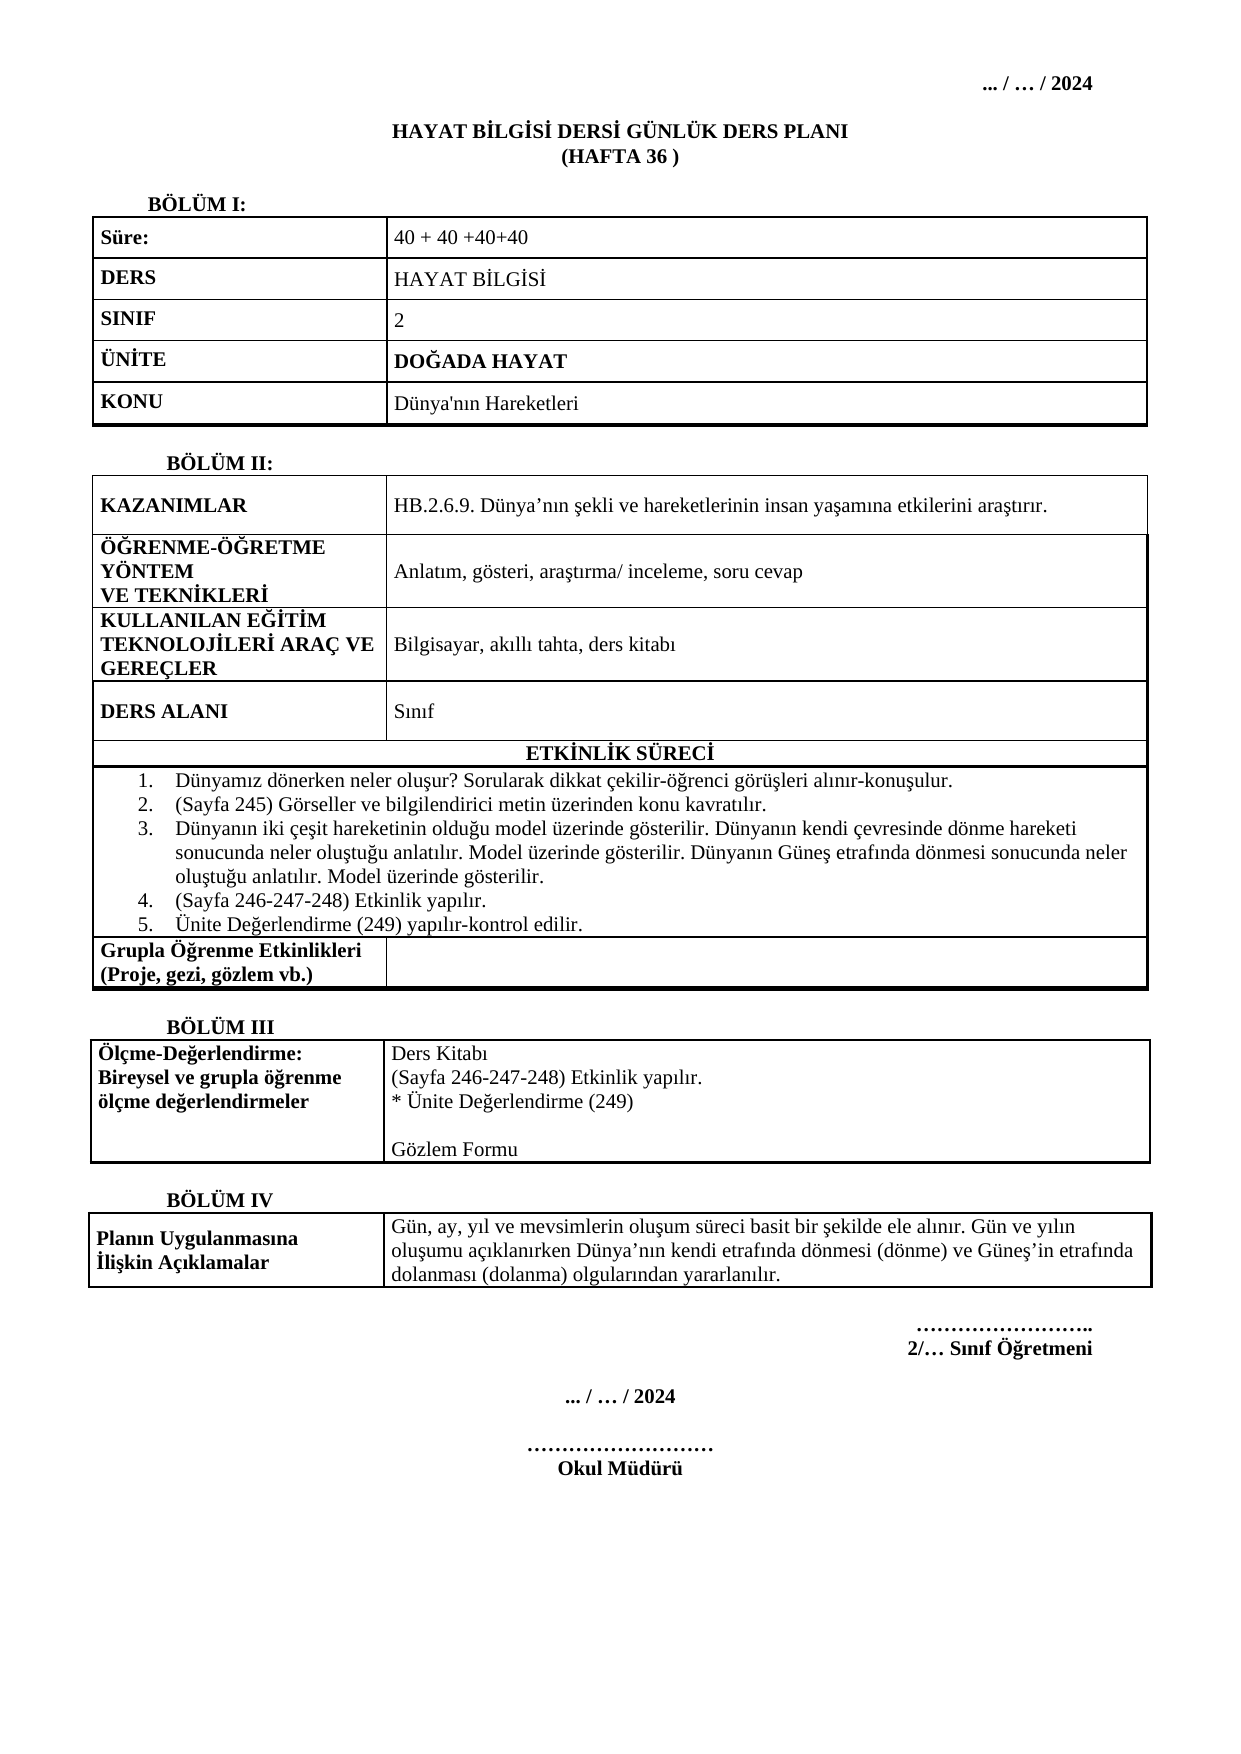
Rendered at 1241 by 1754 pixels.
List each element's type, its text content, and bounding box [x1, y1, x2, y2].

text ... / … / 2024 [148, 1384, 1092, 1408]
table_cell Bilgisayar, akıllı tahta, ders kitabı [387, 608, 1146, 680]
table_cell DOĞADA HAYAT [388, 341, 1146, 381]
table_cell KONU [94, 383, 386, 422]
text HAYAT BİLGİSİ DERSİ GÜNLÜK DERS PLANI [148, 119, 1092, 143]
table_cell Sınıf [387, 682, 1146, 740]
table_cell Grupla Öğrenme Etkinlikleri (Proje, gezi, gözlem vb.) [94, 938, 386, 986]
text …………………….. [148, 1312, 1092, 1336]
table_cell ÖĞRENME-ÖĞRETME YÖNTEM VE TEKNİKLERİ [93, 535, 386, 607]
table_cell DERS [94, 259, 386, 298]
subtitle BÖLÜM IV [148, 1187, 1092, 1212]
table_cell [387, 938, 1146, 986]
text ……………………… [148, 1432, 1092, 1456]
text (HAFTA 36 ) [148, 143, 1092, 168]
table_cell ETKİNLİK SÜRECİ [94, 741, 1146, 765]
table_cell KULLANILAN EĞİTİM TEKNOLOJİLERİ ARAÇ VE GEREÇLER [93, 608, 386, 680]
table_header Ders Kitabı (Sayfa 246-247-248) Etkinlik yapılır. * Ünite Değerlendirme (249) Gözlem Formu [385, 1041, 1149, 1161]
table_header Süre: [94, 218, 386, 257]
table_header KAZANIMLAR [93, 476, 386, 534]
table_cell 2 [388, 300, 1146, 340]
table_cell Dünya'nın Hareketleri [388, 383, 1146, 422]
table_header HB.2.6.9. Dünya’nın şekli ve hareketlerinin insan yaşamına etkilerini araştırır. [387, 476, 1147, 534]
table_cell Dünyamız dönerken neler oluşur? Sorularak dikkat çekilir-öğrenci görüşleri alınır-konuşulur. (Sayfa 245) Görseller ve bilgilendirici metin üzerinden konu kavratılır. Dünyanın iki çeşit hareketinin olduğu model üzerinde gösterilir. Dünyanın kendi çevresinde dönme hareketi sonucunda neler oluştuğu anlatılır. Model üzerinde gösterilir. Dünyanın Güneş etrafında dönmesi sonucunda neler oluştuğu anlatılır. Model üzerinde gösterilir. (Sayfa 246-247-248) Etkinlik yapılır. Ünite Değerlendirme (249) yapılır-kontrol edilir. [94, 768, 1146, 936]
table_header Gün, ay, yıl ve mevsimlerin oluşum süreci basit bir şekilde ele alınır. Gün ve yılın oluşumu açıklanırken Dünya’nın kendi etrafında dönmesi (dönme) ve Güneş’in etrafında dolanması (dolanma) olgularından yararlanılır. [385, 1214, 1150, 1286]
table_cell DERS ALANI [94, 682, 386, 740]
text BÖLÜM II: [148, 451, 1092, 475]
subtitle BÖLÜM III [148, 1015, 1092, 1039]
table_header Planın Uygulanmasına İlişkin Açıklamalar [90, 1214, 383, 1286]
table_cell ÜNİTE [94, 341, 386, 381]
text ... / … / 2024 [148, 71, 1092, 95]
text Okul Müdürü [148, 1456, 1092, 1480]
table_header 40 + 40 +40+40 [388, 218, 1146, 257]
text BÖLÜM I: [148, 192, 1092, 216]
text 2/… Sınıf Öğretmeni [148, 1336, 1092, 1360]
table_header Ölçme-Değerlendirme: Bireysel ve grupla öğrenme ölçme değerlendirmeler [92, 1041, 383, 1161]
table_cell Anlatım, gösteri, araştırma/ inceleme, soru cevap [387, 535, 1146, 607]
table_cell SINIF [94, 300, 386, 340]
table_cell HAYAT BİLGİSİ [388, 259, 1146, 298]
